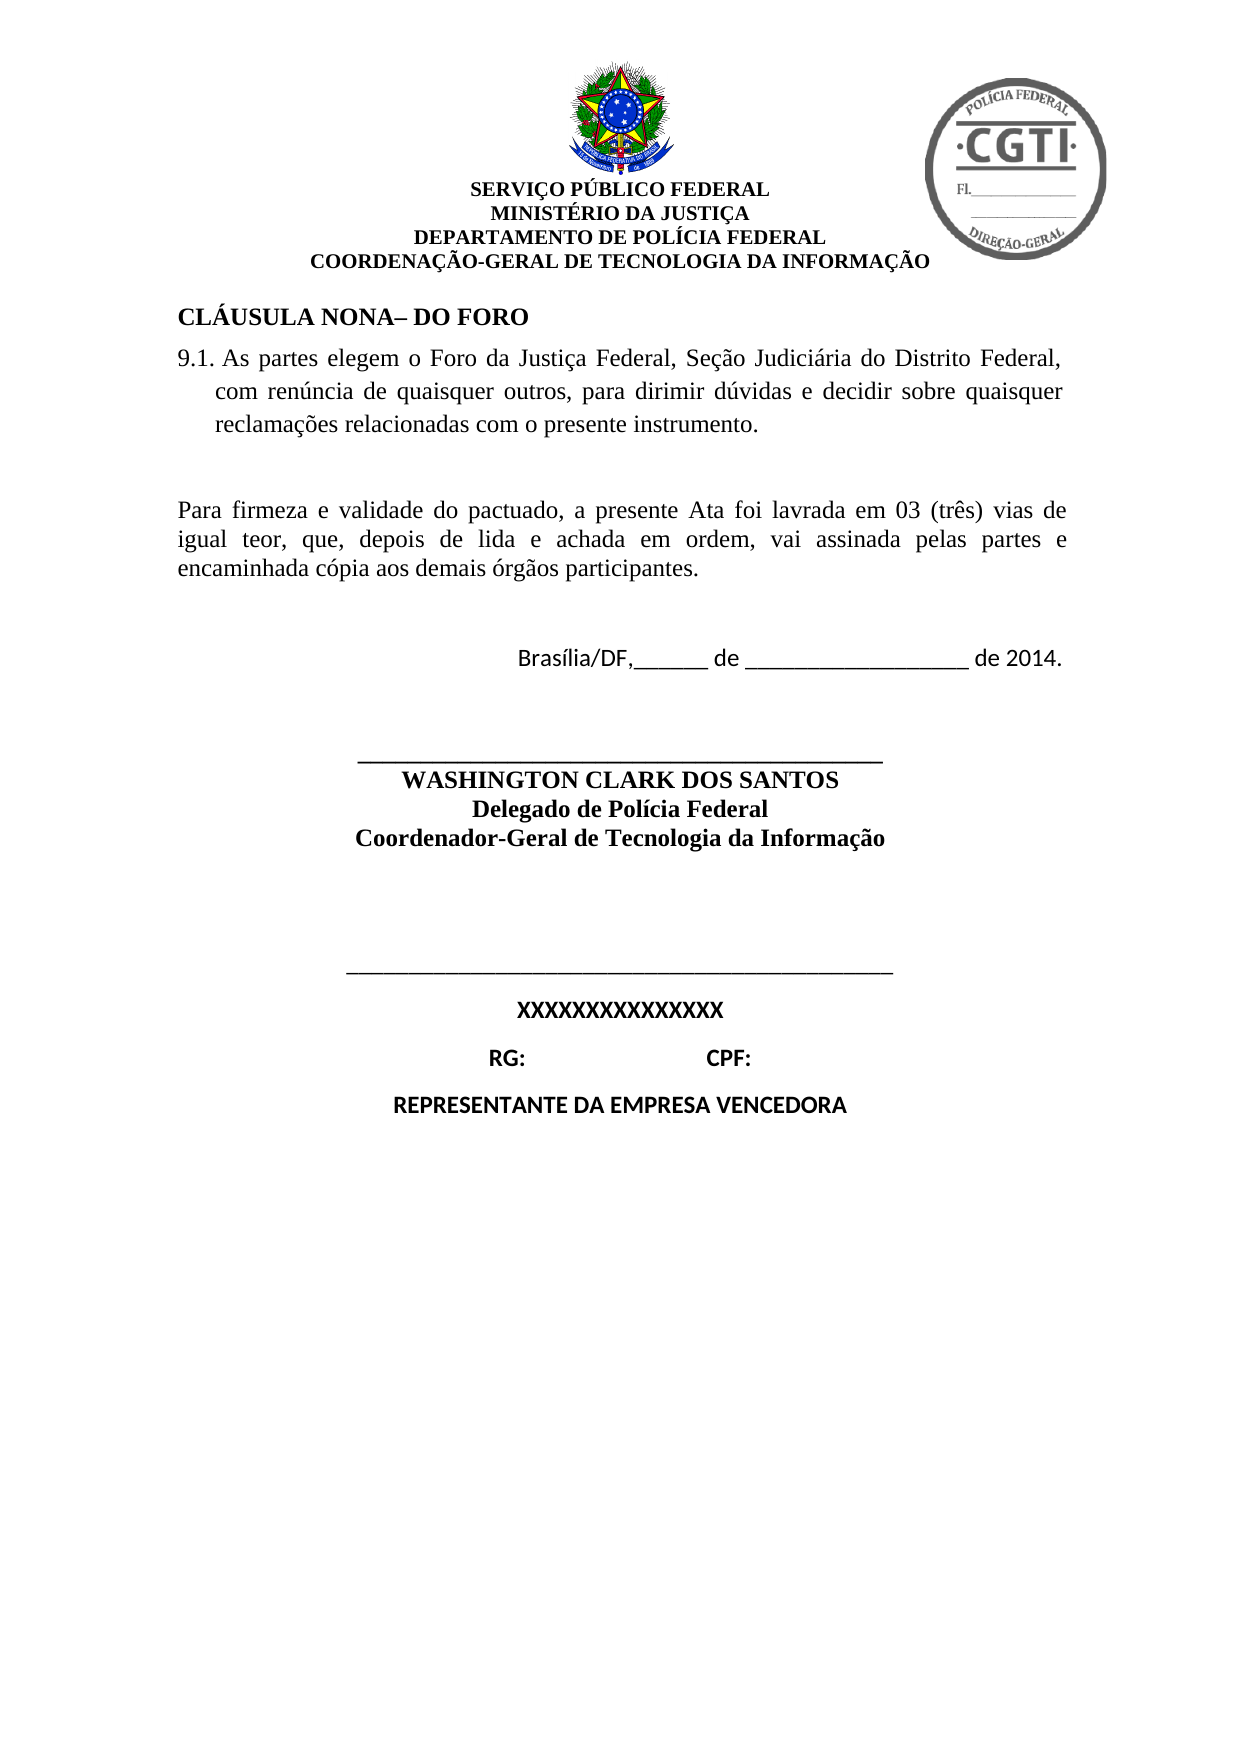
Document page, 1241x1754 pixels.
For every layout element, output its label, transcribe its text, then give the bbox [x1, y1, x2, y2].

text WASHINGTON CLARK DOS SANTOS [177, 766, 1063, 794]
text Delegado de Polícia Federal [177, 794, 1063, 823]
text XXXXXXXXXXXXXXX [177, 994, 1063, 1025]
text Brasília/DF,______ de __________________ de 2014. [177, 642, 1063, 672]
subtitle As partes elegem o Foro da Justiça Federal, Seção Judiciária do Distrito Federal, com renúncia de quaisquer outros, para dirimir dúvidas e decidir sobre quaisquer reclamações relacionadas com o presente instrumento. [177, 343, 1063, 438]
text ____________________________________________ [177, 947, 1063, 977]
text Para firmeza e validade do pactuado, a presente Ata foi lavrada em 03 (três) vias de igual teor, que, depois de lida e achada em ordem, vai assinada pelas partes e encaminhada cópia aos demais órgãos participantes. [177, 496, 1069, 582]
text REPRESENTANTE DA EMPRESA VENCEDORA [177, 1089, 1063, 1120]
text __________________________________________ [177, 737, 1063, 766]
text RG: CPF: [177, 1042, 1063, 1072]
picture [925, 78, 1107, 260]
subtitle CLÁUSULA NONA– DO FORO [177, 302, 1063, 330]
picture [563, 59, 677, 177]
text Coordenador-Geral de Tecnologia da Informação [177, 823, 1063, 852]
